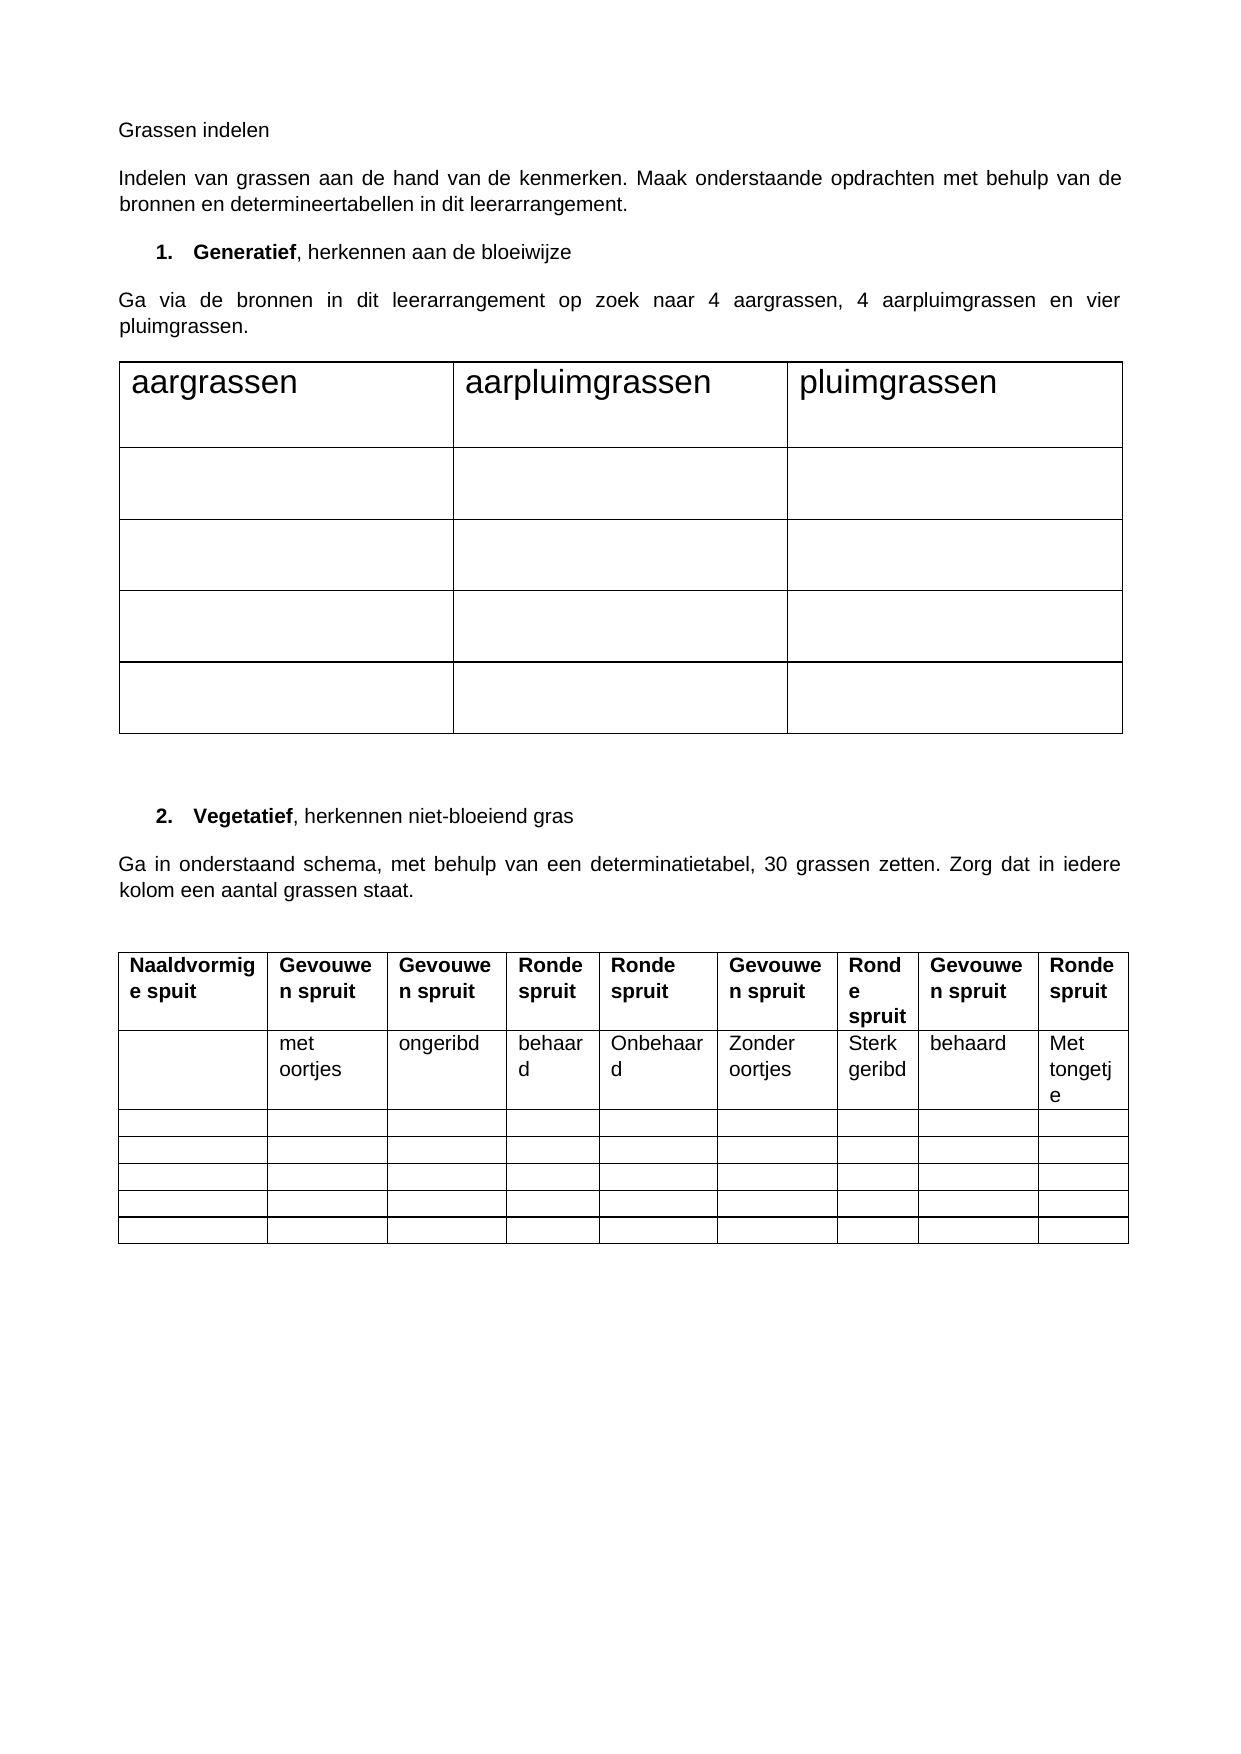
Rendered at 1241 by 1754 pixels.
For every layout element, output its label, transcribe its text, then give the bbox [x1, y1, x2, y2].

table_cell Sterk geribd [838, 1031, 918, 1109]
table_cell [600, 1191, 717, 1216]
table_cell [119, 1164, 267, 1189]
table_cell [1039, 1164, 1128, 1189]
table_cell [838, 1110, 918, 1136]
table_cell [268, 1164, 387, 1189]
table_header Ronde spruit [838, 953, 918, 1030]
table_cell [507, 1191, 599, 1216]
table_cell [454, 663, 787, 733]
table_cell [718, 1191, 837, 1216]
table_cell [120, 663, 453, 733]
table_header Gevouwen spruit [718, 953, 837, 1030]
table_header Ronde spruit [507, 953, 599, 1030]
table_cell [718, 1218, 837, 1243]
table_cell [919, 1164, 1038, 1189]
table_cell [838, 1137, 918, 1162]
table_cell [119, 1191, 267, 1216]
table_cell [838, 1191, 918, 1216]
table_cell [1039, 1218, 1128, 1243]
table_cell [119, 1218, 267, 1243]
table_cell [919, 1191, 1038, 1216]
table_cell [1039, 1191, 1128, 1216]
table_cell [919, 1218, 1038, 1243]
table_cell [919, 1110, 1038, 1136]
table_cell [388, 1137, 506, 1162]
table_cell [454, 448, 787, 519]
table_cell Onbehaard [600, 1031, 717, 1109]
table_cell [1039, 1110, 1128, 1136]
table_cell [507, 1110, 599, 1136]
table_cell met oortjes [268, 1031, 387, 1109]
table_cell [454, 520, 787, 590]
table_cell [838, 1218, 918, 1243]
table_cell [268, 1137, 387, 1162]
table_cell [788, 663, 1122, 733]
text Ga via de bronnen in dit leerarrangement op zoek naar 4 aargrassen, 4 aarpluimgrassen en vier pluimgrassen. [118, 288, 1122, 337]
table_cell behaard [507, 1031, 599, 1109]
table_cell [388, 1191, 506, 1216]
table_cell [388, 1110, 506, 1136]
text Grassen indelen [118, 118, 1122, 142]
table_cell [838, 1164, 918, 1189]
table_cell [919, 1137, 1038, 1162]
table_cell [388, 1164, 506, 1189]
table_cell [120, 448, 453, 519]
table_header Naaldvormige spuit [119, 953, 267, 1030]
table_cell [119, 1137, 267, 1162]
table_cell [507, 1137, 599, 1162]
table_cell [718, 1110, 837, 1136]
table_cell [600, 1110, 717, 1136]
table_cell behaard [919, 1031, 1038, 1109]
text Indelen van grassen aan de hand van de kenmerken. Maak onderstaande opdrachten met behulp van de bronnen en determineertabellen in dit leerarrangement. [118, 166, 1122, 216]
table_cell [507, 1164, 599, 1189]
table_header aarpluimgrassen [454, 363, 787, 447]
table_cell Zonder oortjes [718, 1031, 837, 1109]
table_cell [600, 1164, 717, 1189]
table_cell Met tongetje [1039, 1031, 1128, 1109]
table_cell ongeribd [388, 1031, 506, 1109]
table_cell [120, 520, 453, 590]
table_cell [1039, 1137, 1128, 1162]
table_cell [119, 1110, 267, 1136]
table_cell [788, 591, 1122, 661]
table_header Gevouwen spruit [268, 953, 387, 1030]
table_cell [507, 1218, 599, 1243]
table_cell [388, 1218, 506, 1243]
table_header Ronde spruit [1039, 953, 1128, 1030]
table_header pluimgrassen [788, 363, 1122, 447]
table_cell [268, 1191, 387, 1216]
table_cell [788, 448, 1122, 519]
table_cell [268, 1110, 387, 1136]
table_header Gevouwen spruit [388, 953, 506, 1030]
table_header Ronde spruit [600, 953, 717, 1030]
table_cell [718, 1137, 837, 1162]
text Ga in onderstaand schema, met behulp van een determinatietabel, 30 grassen zetten. Zorg dat in iedere kolom een aantal grassen staat. [118, 852, 1122, 902]
table_cell [600, 1137, 717, 1162]
table_cell [268, 1218, 387, 1243]
table_cell [718, 1164, 837, 1189]
list Generatief, herkennen aan de bloeiwijze [156, 240, 1122, 264]
table_cell [120, 591, 453, 661]
table_cell [454, 591, 787, 661]
table_cell [119, 1031, 267, 1109]
list Vegetatief, herkennen niet-bloeiend gras [156, 804, 1122, 828]
table_cell [600, 1218, 717, 1243]
table_cell [788, 520, 1122, 590]
table_header Gevouwen spruit [919, 953, 1038, 1030]
table_header aargrassen [120, 363, 453, 447]
